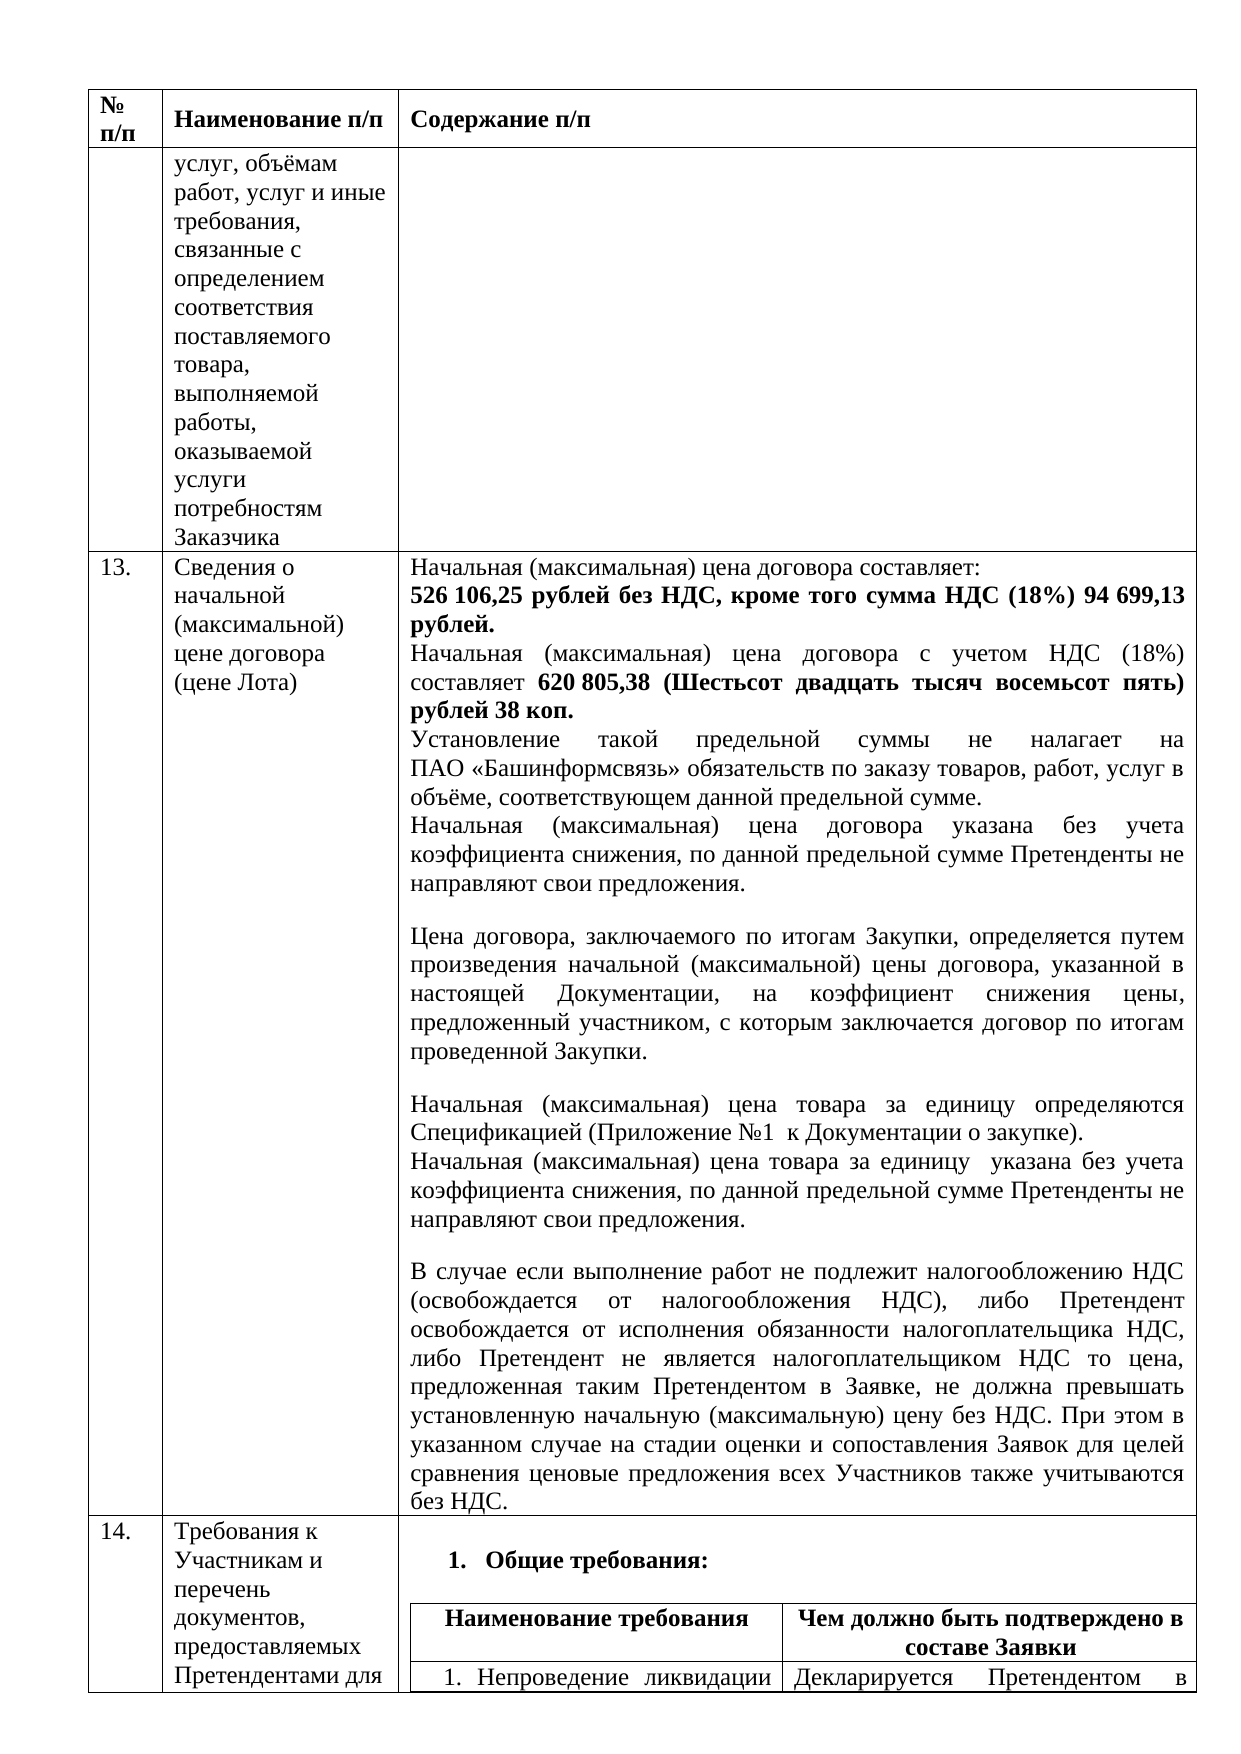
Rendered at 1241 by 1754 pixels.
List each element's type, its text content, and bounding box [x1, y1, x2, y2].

table_cell Сведения о начальной (максимальной) цене договора (цене Лота) [163, 552, 398, 1515]
table_header Наименование п/п [163, 90, 398, 147]
table_cell [89, 148, 162, 551]
table_cell Общие требования: [399, 1516, 1196, 1692]
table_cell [399, 148, 1196, 551]
table_header Содержание п/п [399, 90, 1196, 147]
table_cell [89, 552, 162, 1515]
table_cell Начальная (максимальная) цена договора составляет: 526 106,25 рублей без НДС, кроме того сумма НДС (18%) 94 699,13 рублей. Начальная (максимальная) цена договора с учетом НДС (18%) составляет 620 805,38 (Шестьсот двадцать тысяч восемьсот пять) рублей 38 коп. Установление такой предельной суммы не налагает на ПАО «Башинформсвязь» обязательств по заказу товаров, работ, услуг в объёме, соответствующем данной предельной сумме. Начальная (максимальная) цена договора указана без учета коэффициента снижения, по данной предельной сумме Претенденты не направляют свои предложения. Цена договора, заключаемого по итогам Закупки, определяется путем произведения начальной (максимальной) цены договора, указанной в настоящей Документации, на коэффициент снижения цены, предложенный участником, с которым заключается договор по итогам проведенной Закупки. Начальная (максимальная) цена товара за единицу определяются Спецификацией (Приложение №1 к Документации о закупке). Начальная (максимальная) цена товара за единицу указана без учета коэффициента снижения, по данной предельной сумме Претенденты не направляют свои предложения. В случае если выполнение работ не подлежит налогообложению НДС (освобождается от налогообложения НДС), либо Претендент освобождается от исполнения обязанности налогоплательщика НДС, либо Претендент не является налогоплательщиком НДС то цена, предложенная таким Претендентом в Заявке, не должна превышать установленную начальную (максимальную) цену без НДС. При этом в указанном случае на стадии оценки и сопоставления Заявок для целей сравнения ценовые предложения всех Участников также учитываются без НДС. [399, 552, 1196, 1515]
table_cell [89, 1516, 162, 1692]
table_header № п/п [89, 90, 162, 147]
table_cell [163, 1516, 398, 1692]
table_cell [163, 148, 398, 551]
